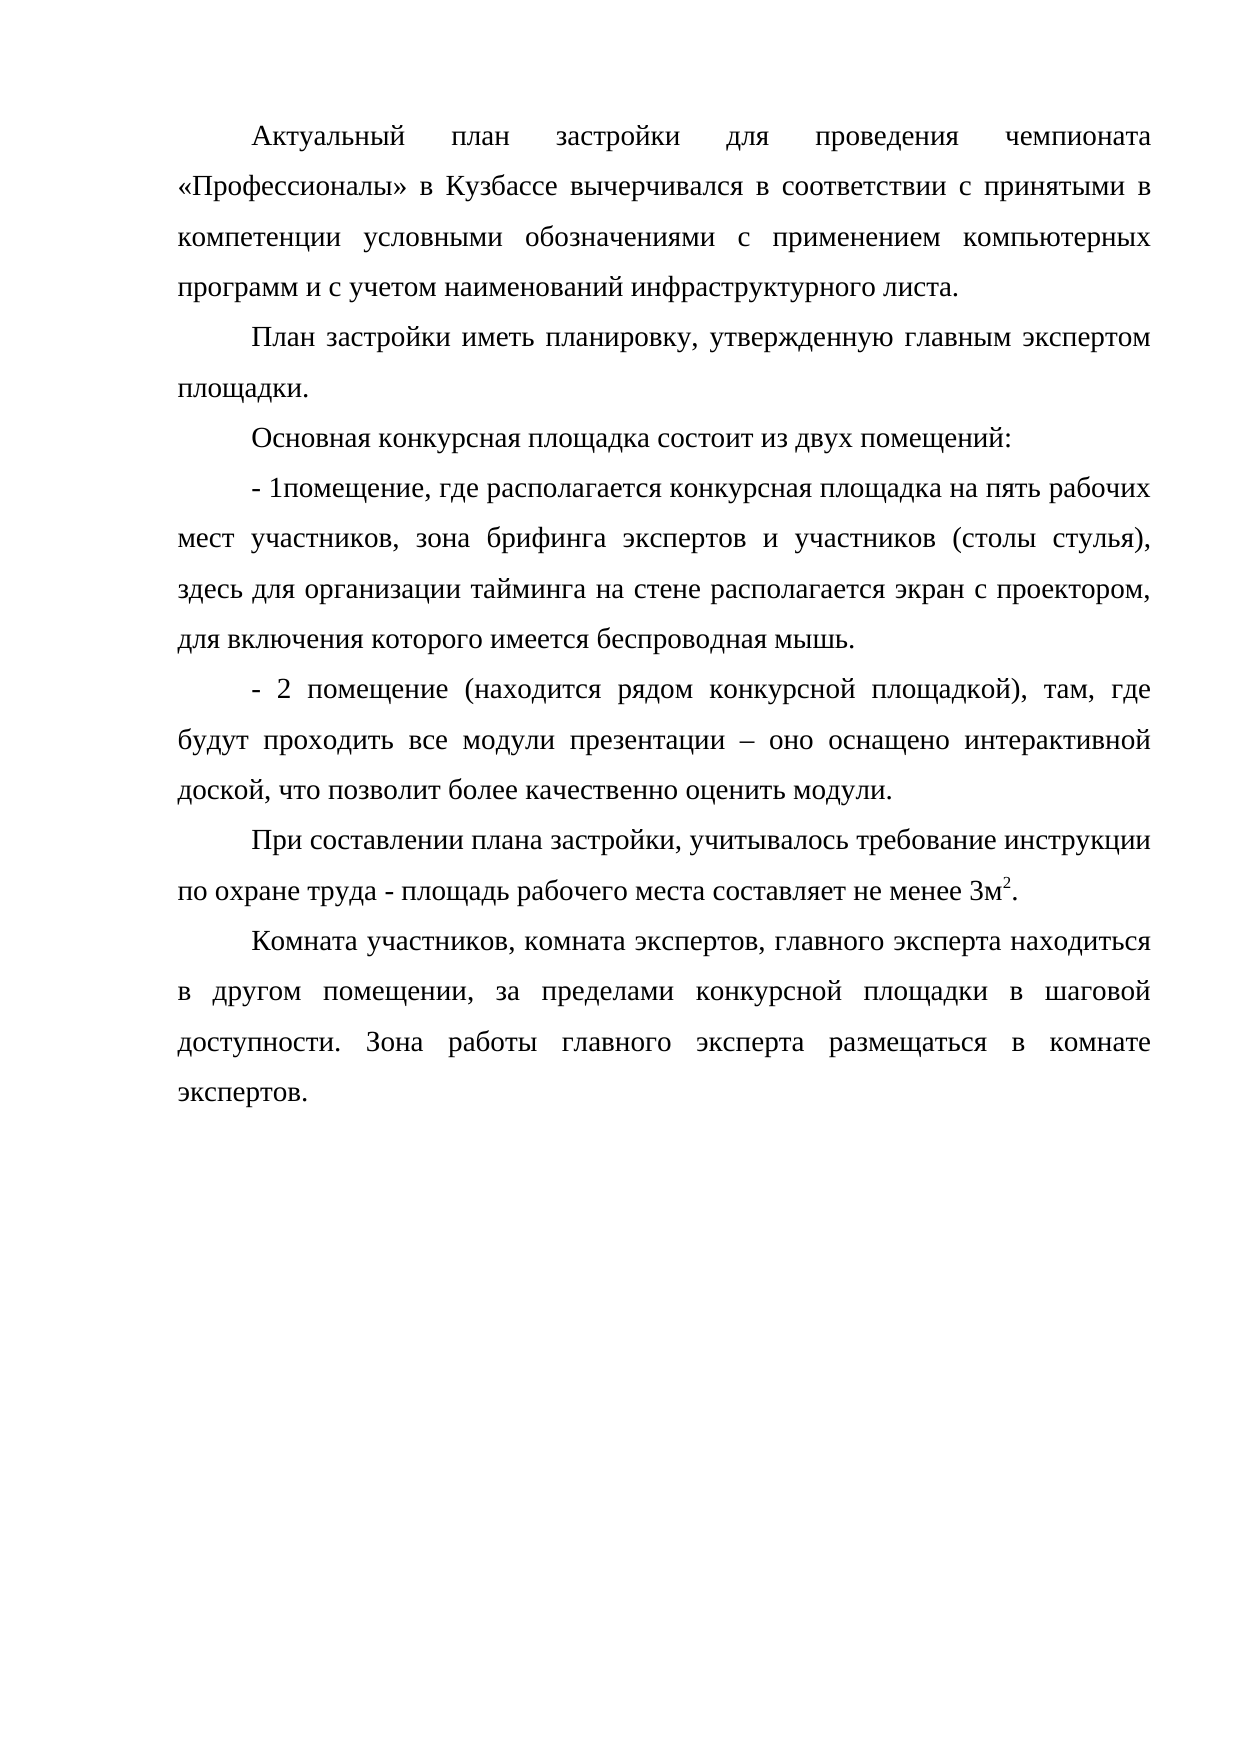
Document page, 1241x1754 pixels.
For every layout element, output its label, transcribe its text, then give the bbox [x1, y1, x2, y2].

text План застройки иметь планировку, утвержденную главным экспертом площадки. [177, 319, 1152, 403]
text Актуальный план застройки для проведения чемпионата «Профессионалы» в Кузбассе вычерчивался в соответствии с принятыми в компетенции условными обозначениями с применением компьютерных программ и с учетом наименований инфраструктурного листа. [177, 118, 1152, 303]
text Основная конкурсная площадка состоит из двух помещений: [177, 420, 1152, 453]
text При составлении плана застройки, учитывалось требование инструкции по охране труда - площадь рабочего места составляет не менее 3м2. [177, 822, 1152, 906]
text - 2 помещение (находится рядом конкурсной площадкой), там, где будут проходить все модули презентации – оно оснащено интерактивной доской, что позволит более качественно оценить модули. [177, 672, 1152, 806]
text - 1помещение, где располагается конкурсная площадка на пять рабочих мест участников, зона брифинга экспертов и участников (столы стулья), здесь для организации тайминга на стене располагается экран с проектором, для включения которого имеется беспроводная мышь. [177, 470, 1152, 655]
text Комната участников, комната экспертов, главного эксперта находиться в другом помещении, за пределами конкурсной площадки в шаговой доступности. Зона работы главного эксперта размещаться в комнате экспертов. [177, 923, 1152, 1108]
